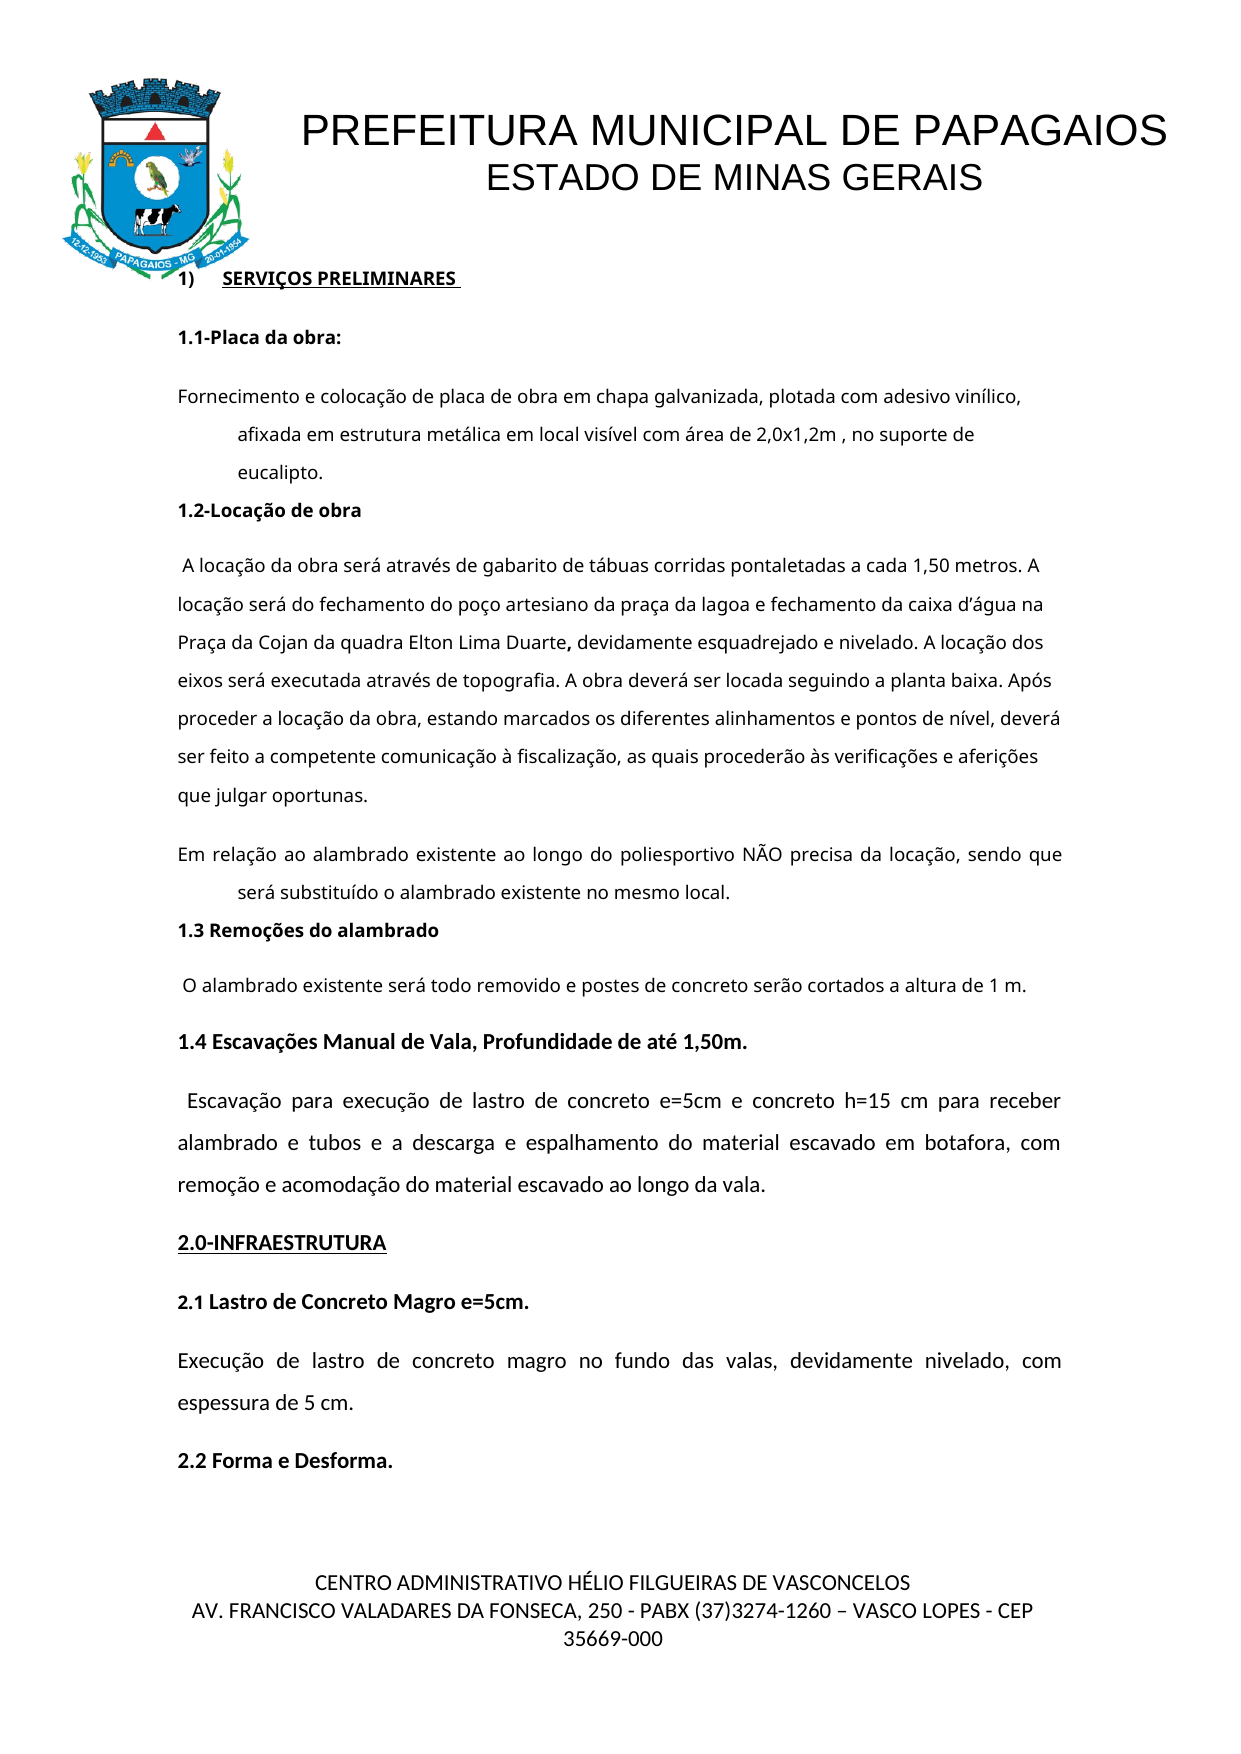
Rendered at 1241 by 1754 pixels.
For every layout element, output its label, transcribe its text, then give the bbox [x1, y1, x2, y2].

text 1.2-Locação de obra [177, 498, 1063, 523]
picture [226, 240, 241, 250]
subtitle Em relação ao alambrado existente ao longo do poliesportivo NÃO precisa da locação, sendo que será substituído o alambrado existente no mesmo local. [177, 841, 1063, 905]
text Escavação para execução de lastro de concreto e=5cm e concreto h=15 cm para receber alambrado e tubos e a descarga e espalhamento do material escavado em botafora, com remoção e acomodação do material escavado ao longo da vala. [177, 1086, 1063, 1198]
text 1.3 Remoções do alambrado [177, 917, 1063, 943]
picture [206, 256, 214, 262]
picture [180, 255, 194, 263]
text 2.1 Lastro de Concreto Magro e=5cm. [177, 1287, 1063, 1315]
text 1.4 Escavações Manual de Vala, Profundidade de até 1,50m. [177, 1027, 1063, 1055]
picture [61, 73, 251, 281]
subtitle Fornecimento e colocação de placa de obra em chapa galvanizada, plotada com adesivo vinílico, afixada em estrutura metálica em local visível com área de 2,0x1,2m , no suporte de eucalipto. [177, 383, 1063, 485]
picture [163, 261, 171, 267]
subtitle 1.1-Placa da obra: [177, 324, 1063, 349]
subtitle SERVIÇOS PRELIMINARES [177, 265, 1063, 290]
text A locação da obra será através de gabarito de tábuas corridas pontaletadas a cada 1,50 metros. A locação será do fechamento do poço artesiano da praça da lagoa e fechamento da caixa d’água na Praça da Cojan da quadra Elton Lima Duarte, devidamente esquadrejado e nivelado. A locação dos eixos será executada através de topografia. A obra deverá ser locada seguindo a planta baixa. Após proceder a locação da obra, estando marcados os diferentes alinhamentos e pontos de nível, deverá ser feito a competente comunicação à fiscalização, as quais procederão às verificações e aferições que julgar oportunas. [177, 553, 1063, 807]
text 2.0-INFRAESTRUTURA [177, 1228, 1063, 1257]
text O alambrado existente será todo removido e postes de concreto serão cortados a altura de 1 m. [177, 972, 1063, 998]
text Execução de lastro de concreto magro no fundo das valas, devidamente nivelado, com espessura de 5 cm. [177, 1346, 1063, 1416]
picture [189, 260, 201, 265]
text 2.2 Forma e Desforma. [177, 1446, 1063, 1474]
